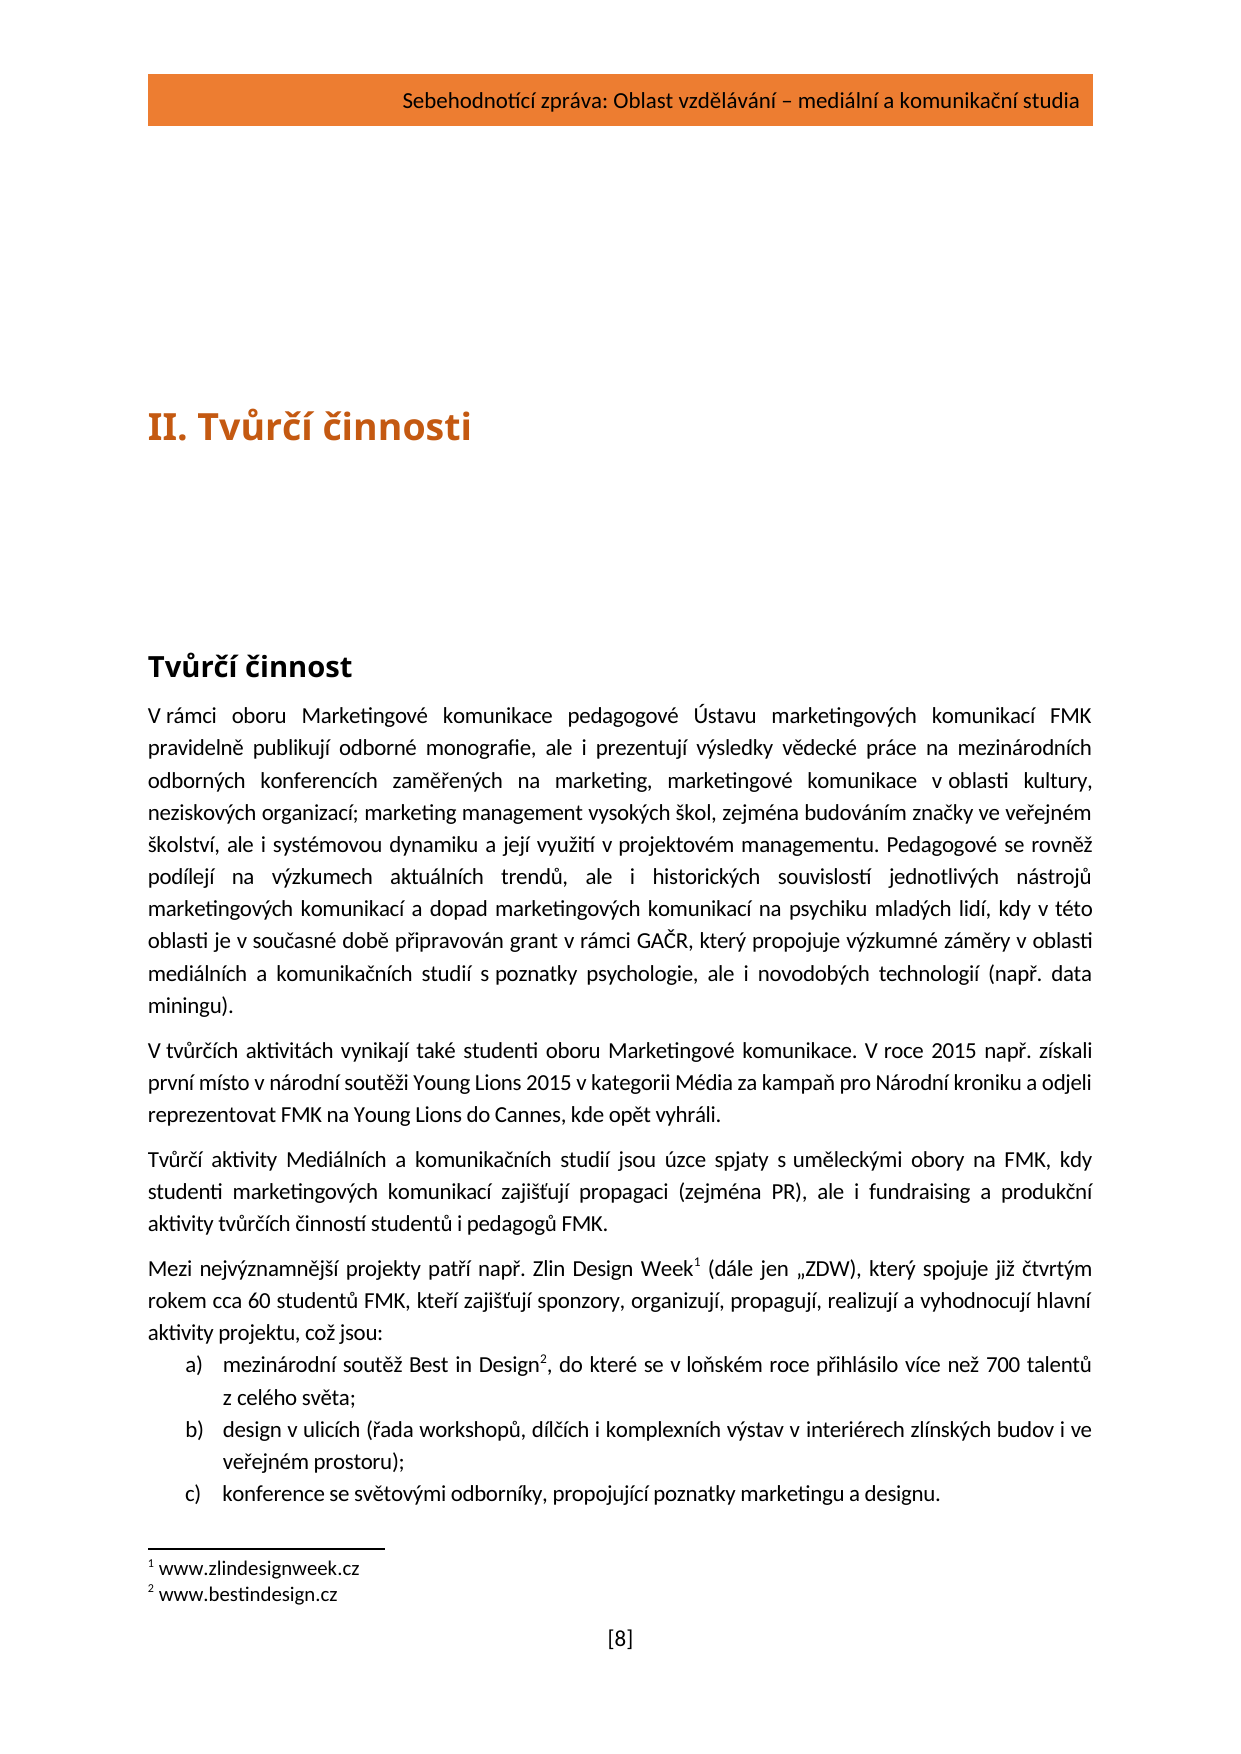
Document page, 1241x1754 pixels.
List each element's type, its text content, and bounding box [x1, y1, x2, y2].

text V rámci oboru Marketingové komunikace pedagogové Ústavu marketingových komunikací FMK pravidelně publikují odborné monografie, ale i prezentují výsledky vědecké práce na mezinárodních odborných konferencích zaměřených na marketing, marketingové komunikace v oblasti kultury, neziskových organizací; marketing management vysokých škol, zejména budováním značky ve veřejném školství, ale i systémovou dynamiku a její využití v projektovém managementu. Pedagogové se rovněž podílejí na výzkumech aktuálních trendů, ale i historických souvislostí jednotlivých nástrojů marketingových komunikací a dopad marketingových komunikací na psychiku mladých lidí, kdy v této oblasti je v současné době připravován grant v rámci GAČR, který propojuje výzkumné záměry v oblasti mediálních a komunikačních studií s poznatky psychologie, ale i novodobých technologií (např. data miningu). [148, 701, 1093, 1019]
text V tvůrčích aktivitách vynikají také studenti oboru Marketingové komunikace. V roce 2015 např. získali první místo v národní soutěži Young Lions 2015 v kategorii Média za kampaň pro Národní kroniku a odjeli reprezentovat FMK na Young Lions do Cannes, kde opět vyhráli. [148, 1036, 1093, 1128]
list II. Tvůrčí činnosti [148, 400, 1093, 451]
text Tvůrčí činnost [148, 646, 1093, 686]
text Tvůrčí aktivity Mediálních a komunikačních studií jsou úzce spjaty s uměleckými obory na FMK, kdy studenti marketingových komunikací zajišťují propagaci (zejména PR), ale i fundraising a produkční aktivity tvůrčích činností studentů i pedagogů FMK. [148, 1145, 1093, 1237]
list mezinárodní soutěž Best in Design, do které se v loňském roce přihlásilo více než 700 talentů z celého světa; [185, 1350, 1093, 1411]
list konference se světovými odborníky, propojující poznatky marketingu a designu. [185, 1479, 1093, 1507]
text Mezi nejvýznamnější projekty patří např. Zlin Design Week (dále jen „ZDW), který spojuje již čtvrtým rokem cca 60 studentů FMK, kteří zajišťují sponzory, organizují, propagují, realizují a vyhodnocují hlavní aktivity projektu, což jsou: [148, 1254, 1093, 1346]
list design v ulicích (řada workshopů, dílčích i komplexních výstav v interiérech zlínských budov i ve veřejném prostoru); [185, 1415, 1093, 1475]
